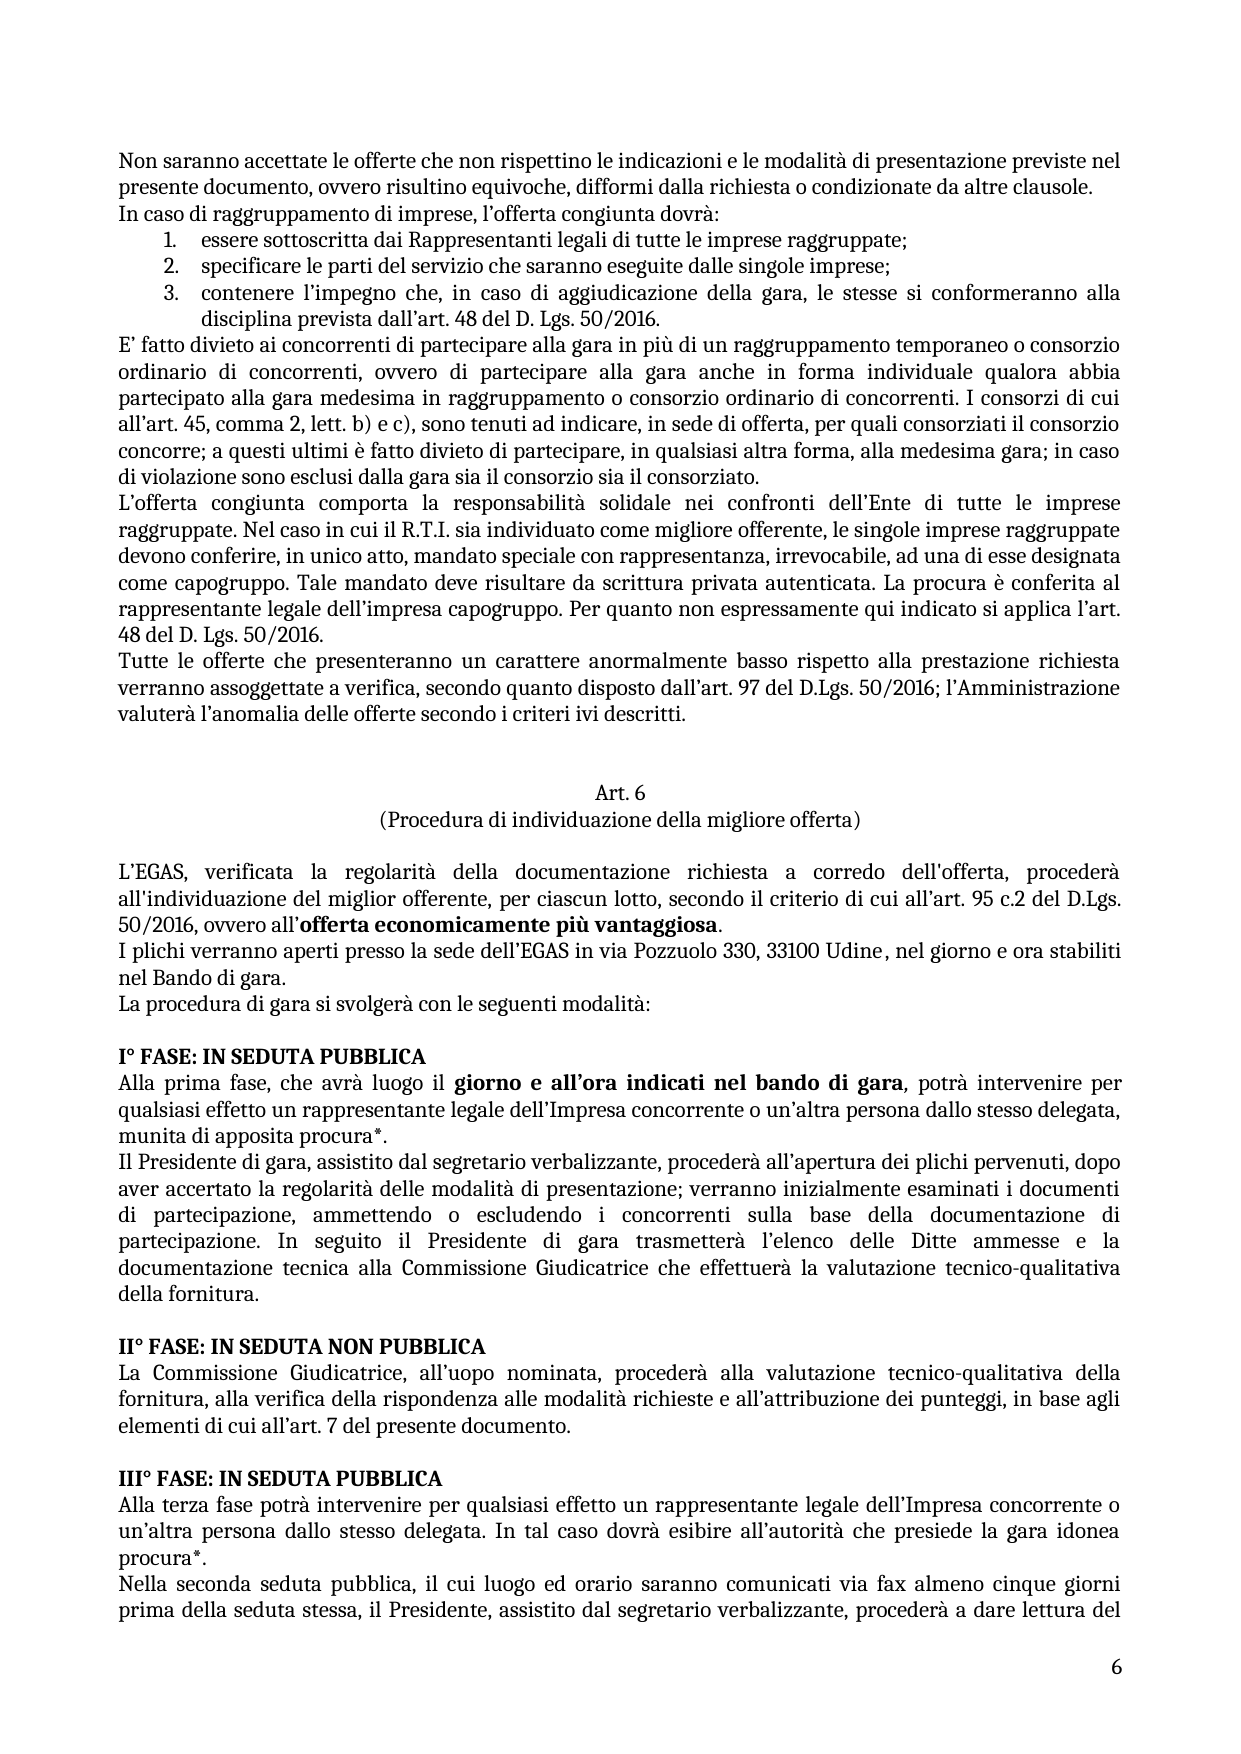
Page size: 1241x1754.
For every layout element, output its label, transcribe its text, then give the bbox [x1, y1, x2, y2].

text Il Presidente di gara, assistito dal segretario verbalizzante, procederà all’apertura dei plichi pervenuti, dopo aver accertato la regolarità delle modalità di presentazione; verranno inizialmente esaminati i documenti di partecipazione, ammettendo o escludendo i concorrenti sulla base della documentazione di partecipazione. In seguito il Presidente di gara trasmetterà l’elenco delle Ditte ammesse e la documentazione tecnica alla Commissione Giudicatrice che effettuerà la valutazione tecnico-qualitativa della fornitura. [118, 1149, 1122, 1307]
text II° FASE: IN SEDUTA NON PUBBLICA [118, 1333, 1122, 1360]
text Non saranno accettate le offerte che non rispettino le indicazioni e le modalità di presentazione previste nel presente documento, ovvero risultino equivoche, difformi dalla richiesta o condizionate da altre clausole. [118, 148, 1122, 200]
text Tutte le offerte che presenteranno un carattere anormalmente basso rispetto alla prestazione richiesta verranno assoggettate a verifica, secondo quanto disposto dall’art. 97 del D.Lgs. 50/2016; l’Amministrazione valuterà l’anomalia delle offerte secondo i criteri ivi descritti. [118, 648, 1122, 727]
text La procedura di gara si svolgerà con le seguenti modalità: [118, 991, 1122, 1017]
text III° FASE: IN SEDUTA PUBBLICA [118, 1465, 1122, 1492]
list essere sottoscritta dai Rappresentanti legali di tutte le imprese raggruppate; [163, 227, 1122, 253]
text Alla prima fase, che avrà luogo il giorno e all’ora indicati nel bando di gara, potrà intervenire per qualsiasi effetto un rappresentante legale dell’Impresa concorrente o un’altra persona dallo stesso delegata, munita di apposita procura*. [118, 1070, 1122, 1149]
list contenere l’impegno che, in caso di aggiudicazione della gara, le stesse si conformeranno alla disciplina prevista dall’art. 48 del D. Lgs. 50/2016. [163, 279, 1122, 332]
text Alla terza fase potrà intervenire per qualsiasi effetto un rappresentante legale dell’Impresa concorrente o un’altra persona dallo stesso delegata. In tal caso dovrà esibire all’autorità che presiede la gara idonea procura*. [118, 1492, 1122, 1571]
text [118, 1571, 1122, 1623]
text In caso di raggruppamento di imprese, l’offerta congiunta dovrà: [118, 200, 1122, 227]
text I° FASE: IN SEDUTA PUBBLICA [118, 1044, 1122, 1070]
text E’ fatto divieto ai concorrenti di partecipare alla gara in più di un raggruppamento temporaneo o consorzio ordinario di concorrenti, ovvero di partecipare alla gara anche in forma individuale qualora abbia partecipato alla gara medesima in raggruppamento o consorzio ordinario di concorrenti. I consorzi di cui all’art. 45, comma 2, lett. b) e c), sono tenuti ad indicare, in sede di offerta, per quali consorziati il consorzio concorre; a questi ultimi è fatto divieto di partecipare, in qualsiasi altra forma, alla medesima gara; in caso di violazione sono esclusi dalla gara sia il consorzio sia il consorziato. [118, 332, 1122, 490]
text (Procedura di individuazione della migliore offerta) [118, 806, 1122, 833]
text I plichi verranno aperti presso la sede dell’EGAS in via Pozzuolo 330, 33100 Udine, nel giorno e ora stabiliti nel Bando di gara. [118, 938, 1122, 991]
text Art. 6 [118, 780, 1122, 806]
text L’EGAS, verificata la regolarità della documentazione richiesta a corredo dell'offerta, procederà all'individuazione del miglior offerente, per ciascun lotto, secondo il criterio di cui all’art. 95 c.2 del D.Lgs. 50/2016, ovvero all’offerta economicamente più vantaggiosa. [118, 859, 1122, 938]
text L’offerta congiunta comporta la responsabilità solidale nei confronti dell’Ente di tutte le imprese raggruppate. Nel caso in cui il R.T.I. sia individuato come migliore offerente, le singole imprese raggruppate devono conferire, in unico atto, mandato speciale con rappresentanza, irrevocabile, ad una di esse designata come capogruppo. Tale mandato deve risultare da scrittura privata autenticata. La procura è conferita al rappresentante legale dell’impresa capogruppo. Per quanto non espressamente qui indicato si applica l’art. 48 del D. Lgs. 50/2016. [118, 490, 1122, 648]
list specificare le parti del servizio che saranno eseguite dalle singole imprese; [163, 253, 1122, 279]
text , all’uopo nominata, procederà alla valutazione tecnico-qualitativa della fornitura, alla verifica della rispondenza alle modalità richieste e all’attribuzione dei punteggi, in base agli elementi di cui all’art. 7 del presente documento. [118, 1360, 1122, 1439]
